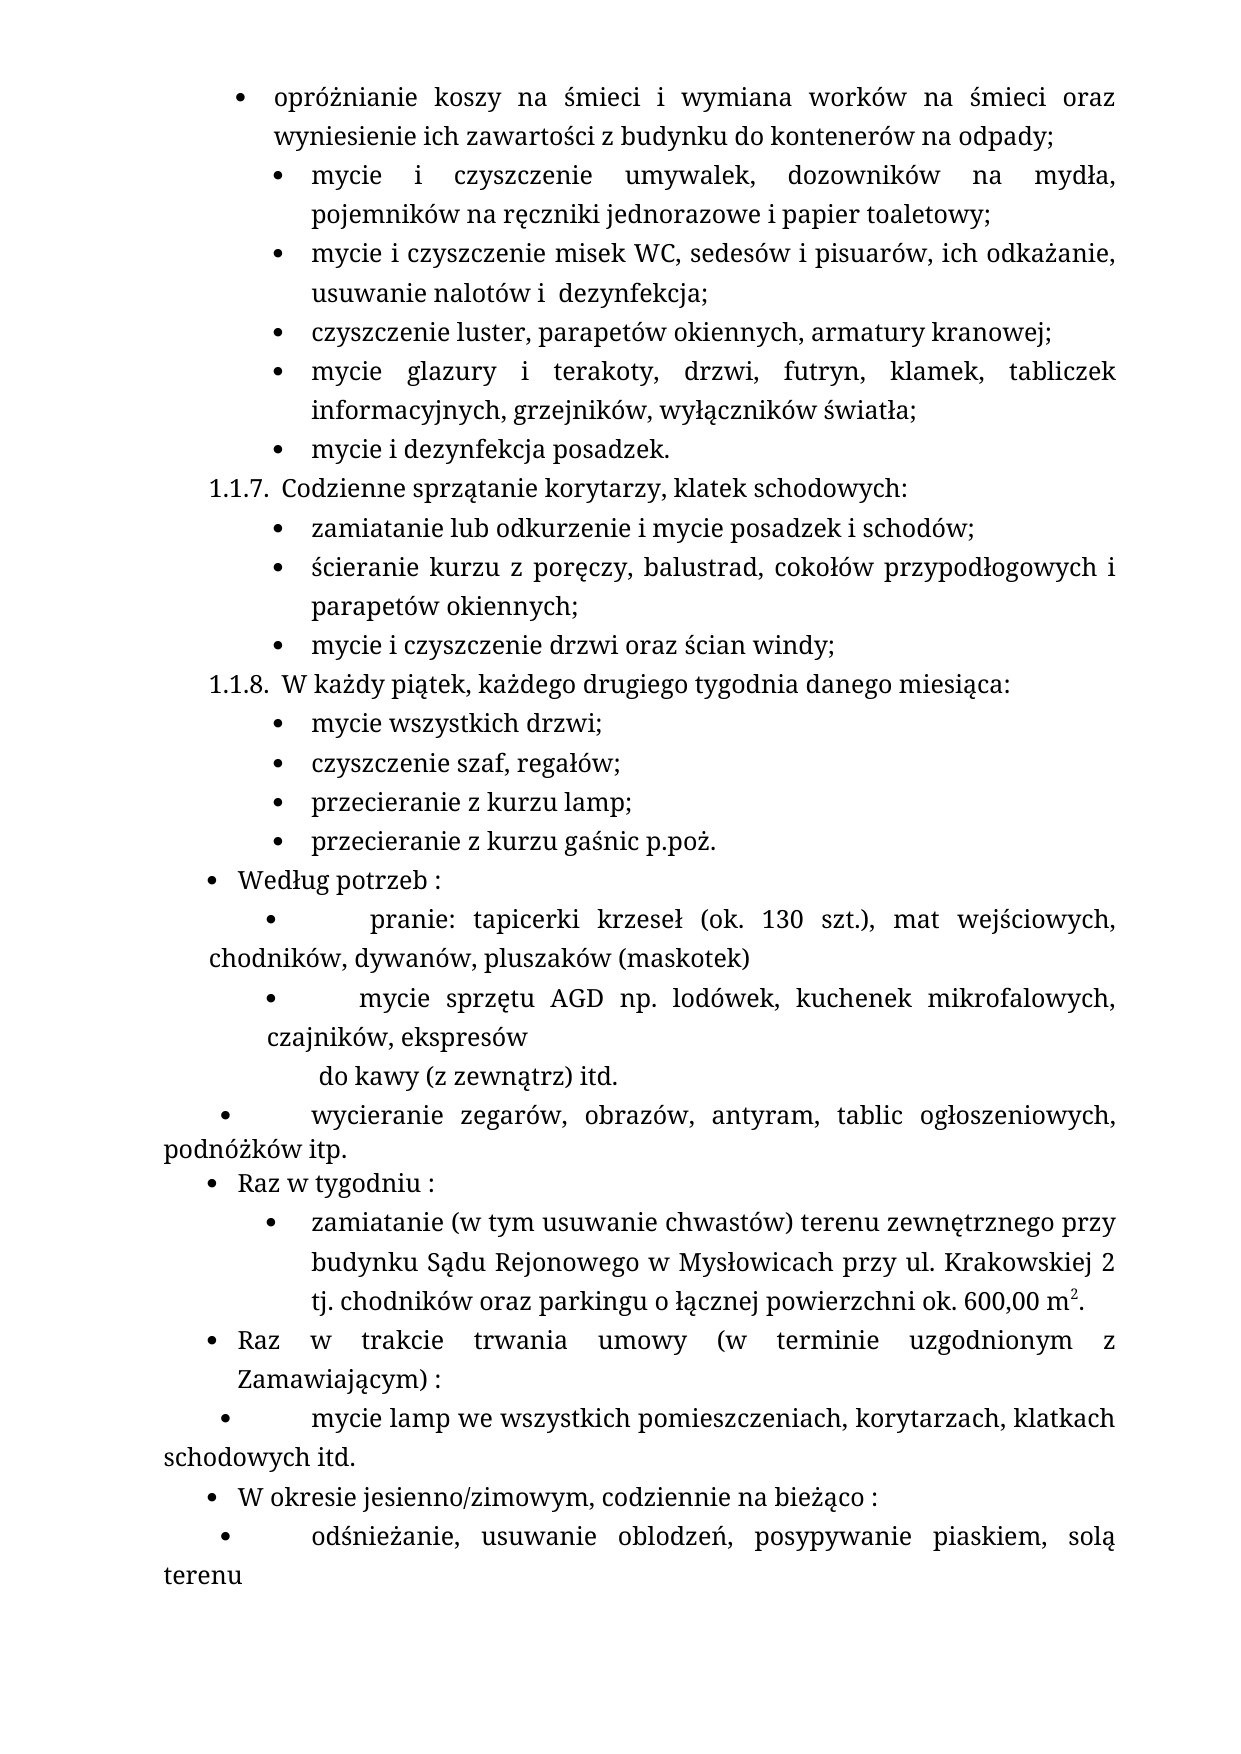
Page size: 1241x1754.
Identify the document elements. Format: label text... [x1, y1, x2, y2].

list do kawy (z zewnątrz) itd. [267, 1058, 1116, 1093]
list Raz w trakcie trwania umowy (w terminie uzgodnionym z Zamawiającym) : [208, 1322, 1116, 1396]
list czyszczenie luster, parapetów okiennych, armatury kranowej; [273, 314, 1116, 348]
list Codzienne sprzątanie korytarzy, klatek schodowych: [209, 471, 1116, 505]
list mycie lamp we wszystkich pomieszczeniach, korytarzach, klatkach schodowych itd. [163, 1401, 1116, 1474]
list odśnieżanie, usuwanie oblodzeń, posypywanie piaskiem, solą terenu [163, 1518, 1116, 1592]
list mycie glazury i terakoty, drzwi, futryn, klamek, tabliczek informacyjnych, grzejników, wyłączników światła; [273, 353, 1116, 427]
list zamiatanie (w tym usuwanie chwastów) terenu zewnętrznego przy budynku Sądu Rejonowego w Mysłowicach przy ul. Krakowskiej 2 tj. chodników oraz parkingu o łącznej powierzchni ok. 600,00 m2. [267, 1205, 1116, 1317]
list Raz w tygodniu : [208, 1166, 1116, 1200]
list przecieranie z kurzu lamp; [273, 784, 1116, 818]
list mycie i dezynfekcja posadzek. [273, 432, 1116, 466]
list pranie: tapicerki krzeseł (ok. 130 szt.), mat wejściowych, chodników, dywanów, pluszaków (maskotek) [209, 902, 1116, 975]
list przecieranie z kurzu gaśnic p.poż. [273, 823, 1116, 858]
list wycieranie zegarów, obrazów, antyram, tablic ogłoszeniowych, podnóżków itp. [163, 1098, 1116, 1166]
list Według potrzeb : [208, 863, 1116, 897]
list mycie i czyszczenie umywalek, dozowników na mydła, pojemników na ręczniki jednorazowe i papier toaletowy; [273, 158, 1116, 231]
list W okresie jesienno/zimowym, codziennie na bieżąco : [208, 1479, 1116, 1513]
list mycie sprzętu AGD np. lodówek, kuchenek mikrofalowych, czajników, ekspresów [267, 980, 1116, 1053]
list mycie i czyszczenie drzwi oraz ścian windy; [273, 628, 1116, 662]
list mycie i czyszczenie misek WC, sedesów i pisuarów, ich odkażanie, usuwanie nalotów i dezynfekcja; [273, 236, 1116, 309]
list zamiatanie lub odkurzenie i mycie posadzek i schodów; [273, 510, 1116, 544]
list opróżnianie koszy na śmieci i wymiana worków na śmieci oraz wyniesienie ich zawartości z budynku do kontenerów na odpady; [236, 79, 1116, 153]
list ścieranie kurzu z poręczy, balustrad, cokołów przypodłogowych i parapetów okiennych; [273, 549, 1116, 623]
list czyszczenie szaf, regałów; [273, 745, 1116, 779]
list W każdy piątek, każdego drugiego tygodnia danego miesiąca: [209, 667, 1116, 701]
list mycie wszystkich drzwi; [273, 706, 1116, 740]
